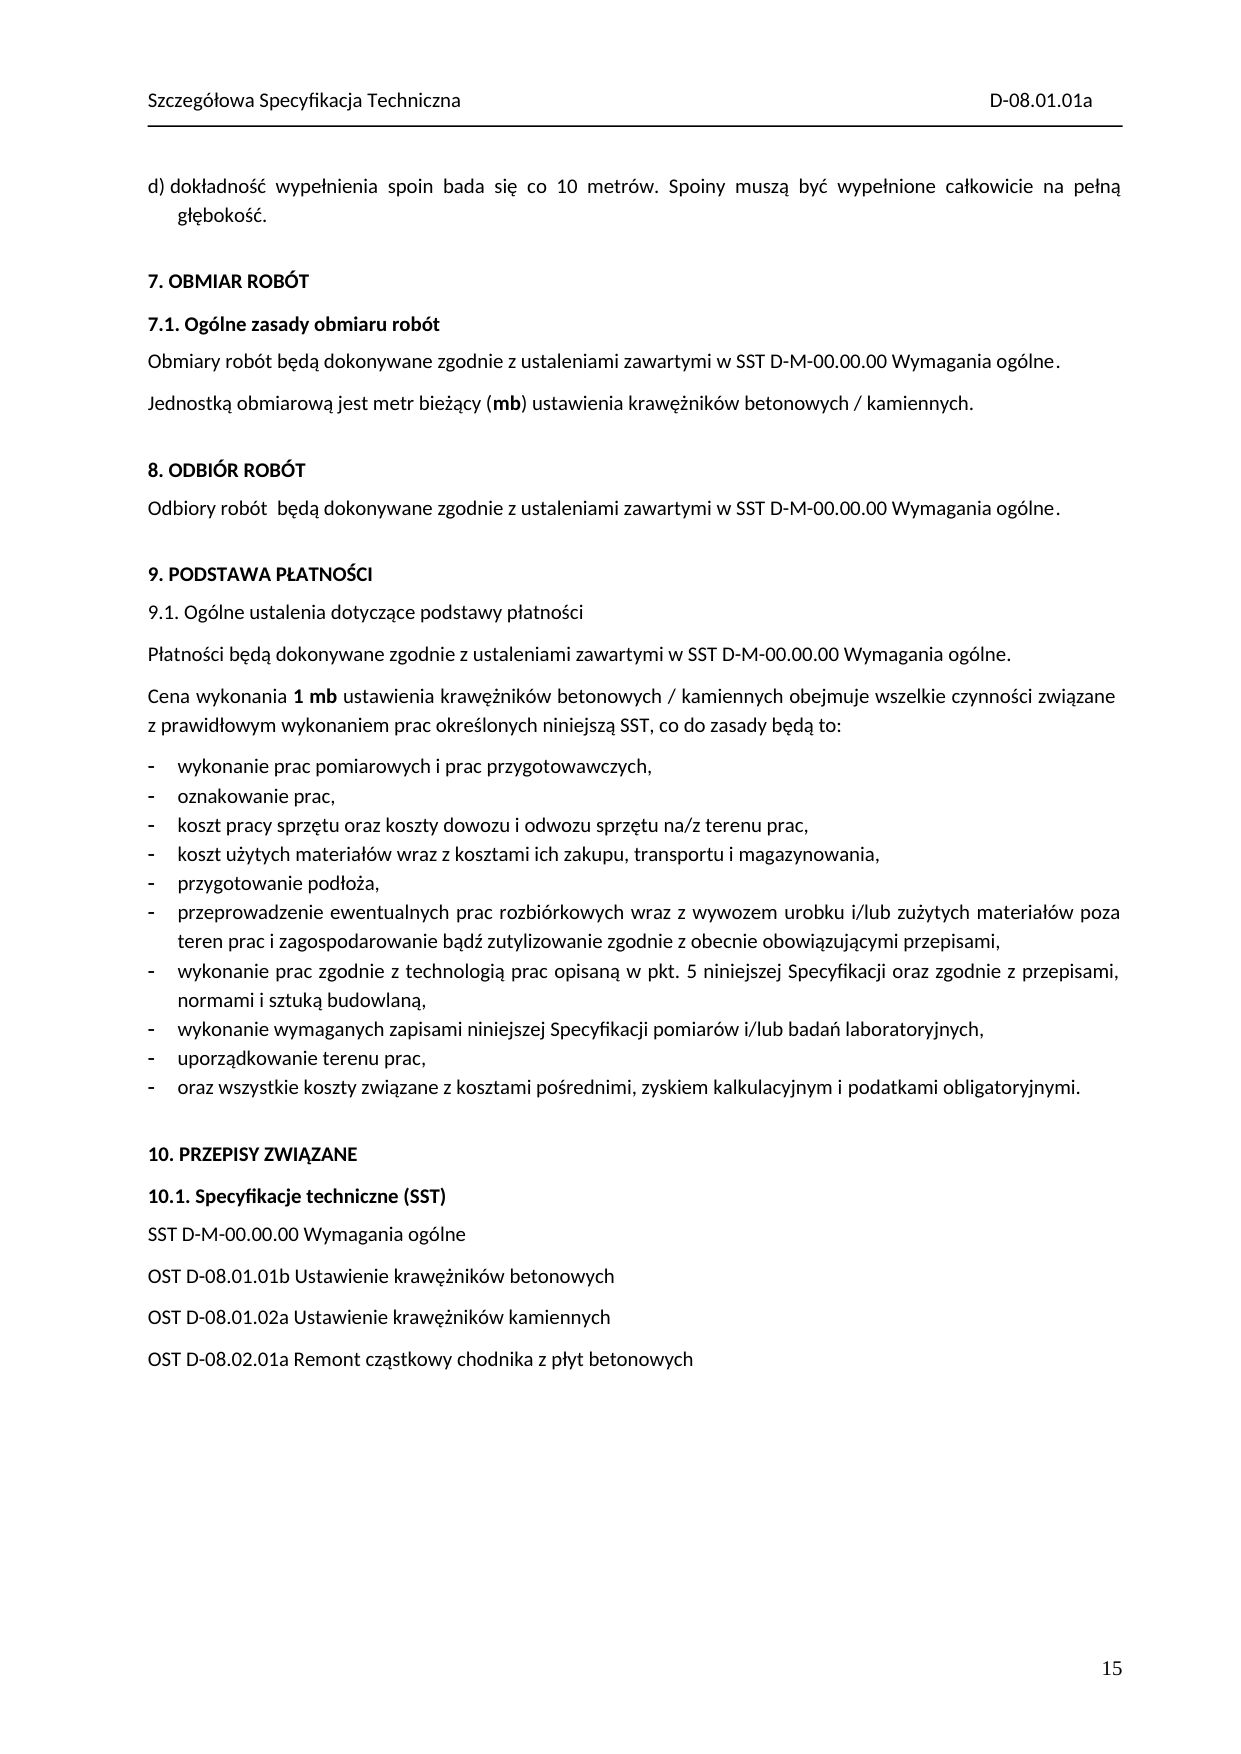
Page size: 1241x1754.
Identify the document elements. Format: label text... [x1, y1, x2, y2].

list oraz wszystkie koszty związane z kosztami pośrednimi, zyskiem kalkulacyjnym i podatkami obligatoryjnymi. [148, 1074, 1122, 1100]
list wykonanie wymaganych zapisami niniejszej Specyfikacji pomiarów i/lub badań laboratoryjnych, [148, 1016, 1122, 1042]
subtitle 8. ODBIÓR ROBÓT [148, 457, 1122, 482]
list oznakowanie prac, [148, 783, 1122, 808]
text OST D-08.01.01b Ustawienie krawężników betonowych [148, 1263, 1122, 1288]
text Płatności będą dokonywane zgodnie z ustaleniami zawartymi w SST D-M-00.00.00 Wymagania ogólne. [148, 641, 1122, 667]
text Odbiory robót będą dokonywane zgodnie z ustaleniami zawartymi w SST D-M-00.00.00 Wymagania ogólne. [148, 495, 1122, 520]
list uporządkowanie terenu prac, [148, 1045, 1122, 1071]
list koszt pracy sprzętu oraz koszty dowozu i odwozu sprzętu na/z terenu prac, [148, 812, 1122, 837]
subtitle 7. OBMIAR ROBÓT [148, 269, 1122, 294]
subtitle 9. PODSTAWA PŁATNOŚCI [148, 562, 1122, 587]
text Obmiary robót będą dokonywane zgodnie z ustaleniami zawartymi w SST D-M-00.00.00 Wymagania ogólne. [148, 349, 1122, 374]
text SST D-M-00.00.00 Wymagania ogólne [148, 1221, 1122, 1247]
subtitle 7.1. Ogólne zasady obmiaru robót [148, 311, 1122, 336]
text Cena wykonania 1 mb ustawienia krawężników betonowych / kamiennych obejmuje wszelkie czynności związane z prawidłowym wykonaniem prac określonych niniejszą SST, co do zasady będą to: [148, 683, 1122, 737]
list koszt użytych materiałów wraz z kosztami ich zakupu, transportu i magazynowania, [148, 841, 1122, 867]
list przeprowadzenie ewentualnych prac rozbiórkowych wraz z wywozem urobku i/lub zużytych materiałów poza teren prac i zagospodarowanie bądź zutylizowanie zgodnie z obecnie obowiązującymi przepisami, [148, 899, 1122, 954]
subtitle 9.1. Ogólne ustalenia dotyczące podstawy płatności [148, 599, 993, 625]
text OST D-08.01.02a Ustawienie krawężników kamiennych [148, 1304, 1122, 1330]
list przygotowanie podłoża, [148, 870, 1122, 896]
text OST D-08.02.01a Remont cząstkowy chodnika z płyt betonowych [148, 1346, 1122, 1372]
subtitle 10.1. Specyfikacje techniczne (SST) [148, 1183, 1122, 1209]
text d) dokładność wypełnienia spoin bada się co . Spoiny muszą być wypełnione całkowicie na pełną głębokość. [148, 173, 1122, 227]
list wykonanie prac pomiarowych i prac przygotowawczych, [148, 754, 1122, 779]
text Jednostką obmiarową jest metr bieżący (mb) ustawienia krawężników betonowych / kamiennych. [148, 390, 1122, 416]
subtitle 10. PRZEPISY ZWIĄZANE [148, 1141, 1122, 1167]
list wykonanie prac zgodnie z technologią prac opisaną w pkt. 5 niniejszej Specyfikacji oraz zgodnie z przepisami, normami i sztuką budowlaną, [148, 958, 1122, 1012]
